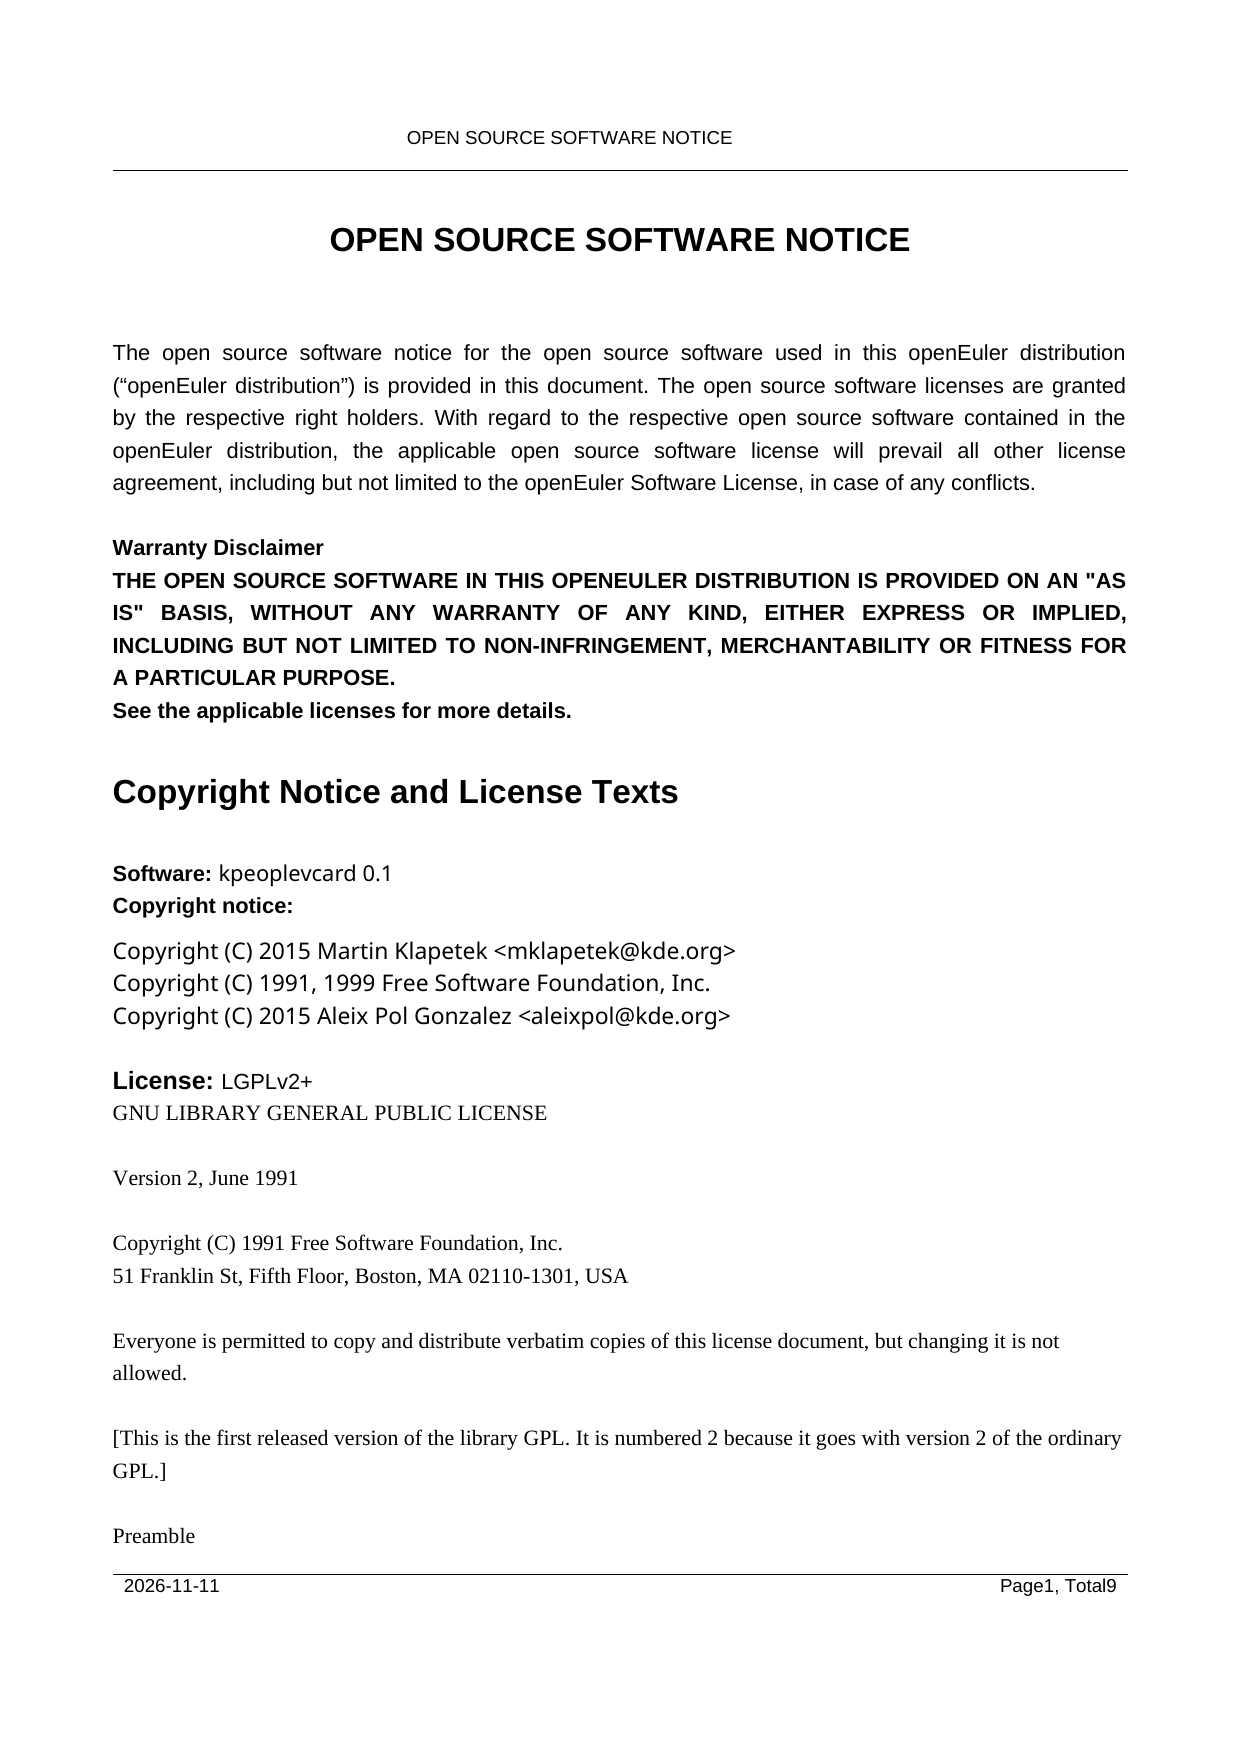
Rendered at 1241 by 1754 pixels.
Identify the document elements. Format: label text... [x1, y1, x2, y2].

text License: LGPLv2+ [112, 1064, 1128, 1096]
text Copyright notice: [112, 889, 1128, 921]
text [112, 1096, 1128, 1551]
title Software: kpeoplevcard 0.1 [112, 856, 1128, 889]
text Copyright (C) 2015 Martin Klapetek <mklapetek@kde.org> Copyright (C) 1991, 1999 Free Software Foundation, Inc. Copyright (C) 2015 Aleix Pol Gonzalez <aleixpol@kde.org> [112, 934, 1128, 1064]
text The open source software notice for the open source software used in this openEuler distribution (“openEuler distribution”) is provided in this document. The open source software licenses are granted by the respective right holders. With regard to the respective open source software contained in the openEuler distribution, the applicable open source software license will prevail all other license agreement, including but not limited to the openEuler Software License, in case of any conflicts. [112, 336, 1128, 499]
text Copyright Notice and License Texts [112, 759, 1128, 824]
text THE OPEN SOURCE SOFTWARE IN THIS OPENEULER DISTRIBUTION IS PROVIDED ON AN "AS IS" BASIS, WITHOUT ANY WARRANTY OF ANY KIND, EITHER EXPRESS OR IMPLIED, INCLUDING BUT NOT LIMITED TO NON-INFRINGEMENT, MERCHANTABILITY OR FITNESS FOR A PARTICULAR PURPOSE. See the applicable licenses for more details. [112, 564, 1128, 726]
text OPEN SOURCE SOFTWARE NOTICE [112, 206, 1128, 271]
text Warranty Disclaimer [112, 531, 1128, 564]
